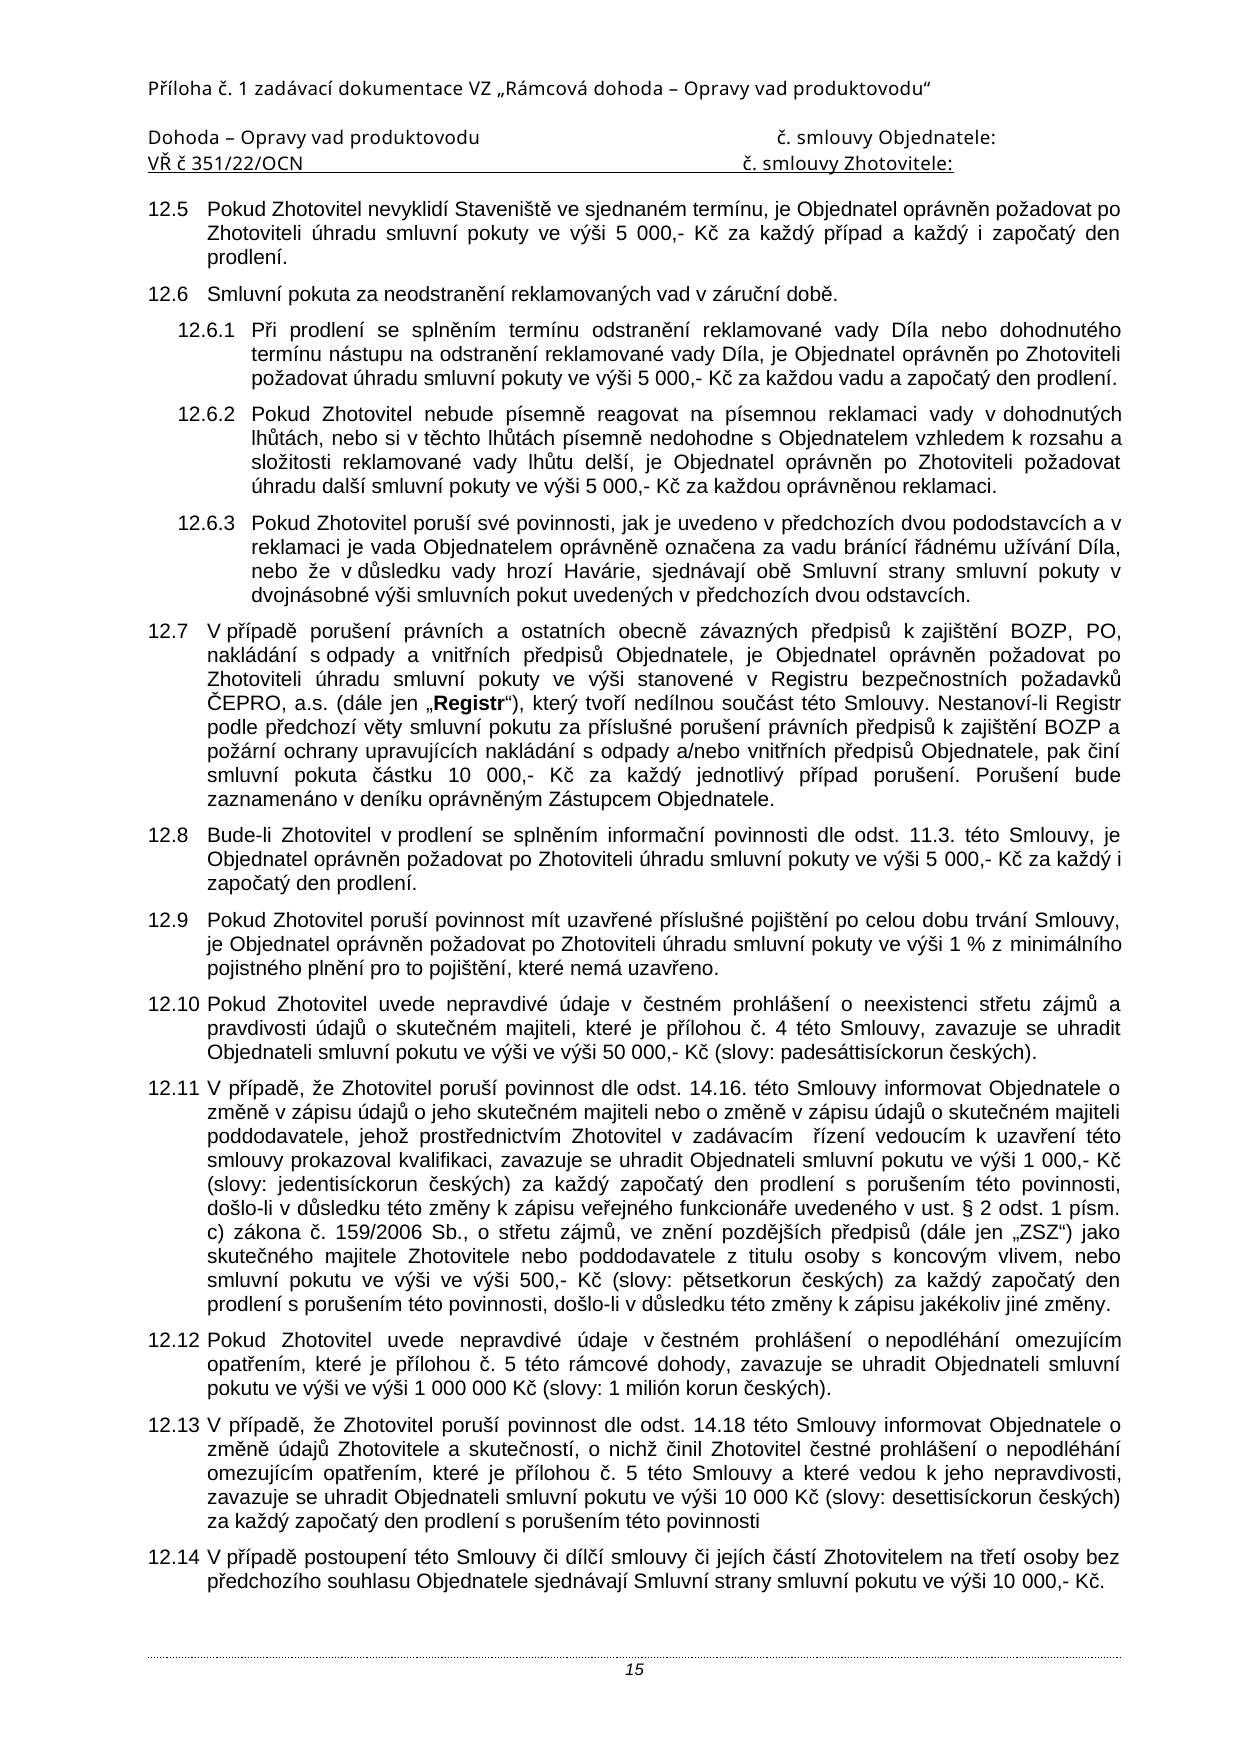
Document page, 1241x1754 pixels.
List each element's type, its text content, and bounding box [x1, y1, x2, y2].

list Pokud Zhotovitel uvede nepravdivé údaje v čestném prohlášení o nepodléhání omezujícím opatřením, které je přílohou č. 5 této rámcové dohody, zavazuje se uhradit Objednateli smluvní pokutu ve výši ve výši 1 000 000 Kč (slovy: 1 milión korun českých). [148, 1328, 1122, 1400]
list V případě porušení právních a ostatních obecně závazných předpisů k zajištění BOZP, PO, nakládání s odpady a vnitřních předpisů Objednatele, je Objednatel oprávněn požadovat po Zhotoviteli úhradu smluvní pokuty ve výši stanovené v Registru bezpečnostních požadavků ČEPRO, a.s. (dále jen „Registr“), který tvoří nedílnou součást této Smlouvy. Nestanoví-li Registr podle předchozí věty smluvní pokutu za příslušné porušení právních předpisů k zajištění BOZP a požární ochrany upravujících nakládání s odpady a/nebo vnitřních předpisů Objednatele, pak činí smluvní pokuta částku 10 000,- Kč za každý jednotlivý případ porušení. Porušení bude zaznamenáno v deníku oprávněným Zástupcem Objednatele. [148, 619, 1122, 811]
list Bude-li Zhotovitel v prodlení se splněním informační povinnosti dle odst. 11.3. této Smlouvy, je Objednatel oprávněn požadovat po Zhotoviteli úhradu smluvní pokuty ve výši 5 000,- Kč za každý i započatý den prodlení. [148, 823, 1122, 895]
list V případě, že Zhotovitel poruší povinnost dle odst. 14.16. této Smlouvy informovat Objednatele o změně v zápisu údajů o jeho skutečném majiteli nebo o změně v zápisu údajů o skutečném majiteli poddodavatele, jehož prostřednictvím Zhotovitel v zadávacím řízení vedoucím k uzavření této smlouvy prokazoval kvalifikaci, zavazuje se uhradit Objednateli smluvní pokutu ve výši 1 000,- Kč (slovy: jedentisíckorun českých) za každý započatý den prodlení s porušením této povinnosti, došlo-li v důsledku této změny k zápisu veřejného funkcionáře uvedeného v ust. § 2 odst. 1 písm. c) zákona č. 159/2006 Sb., o střetu zájmů, ve znění pozdějších předpisů (dále jen „ZSZ“) jako skutečného majitele Zhotovitele nebo poddodavatele z titulu osoby s koncovým vlivem, nebo smluvní pokutu ve výši ve výši 500,- Kč (slovy: pětsetkorun českých) za každý započatý den prodlení s porušením této povinnosti, došlo-li v důsledku této změny k zápisu jakékoliv jiné změny. [148, 1076, 1122, 1316]
list Pokud Zhotovitel poruší povinnost mít uzavřené příslušné pojištění po celou dobu trvání Smlouvy, je Objednatel oprávněn požadovat po Zhotoviteli úhradu smluvní pokuty ve výši 1 % z minimálního pojistného plnění pro to pojištění, které nemá uzavřeno. [148, 907, 1122, 979]
list Při prodlení se splněním termínu odstranění reklamované vady Díla nebo dohodnutého termínu nástupu na odstranění reklamované vady Díla, je Objednatel oprávněn po Zhotoviteli požadovat úhradu smluvní pokuty ve výši 5 000,- Kč za každou vadu a započatý den prodlení. [177, 318, 1122, 390]
list V případě postoupení této Smlouvy či dílčí smlouvy či jejích částí Zhotovitelem na třetí osoby bez předchozího souhlasu Objednatele sjednávají Smluvní strany smluvní pokutu ve výši 10 000,- Kč. [148, 1545, 1122, 1593]
list Pokud Zhotovitel nevyklidí Staveniště ve sjednaném termínu, je Objednatel oprávněn požadovat po Zhotoviteli úhradu smluvní pokuty ve výši 5 000,- Kč za každý případ a každý i započatý den prodlení. [148, 197, 1122, 269]
list Smluvní pokuta za neodstranění reklamovaných vad v záruční době. [148, 281, 1122, 305]
list Pokud Zhotovitel nebude písemně reagovat na písemnou reklamaci vady v dohodnutých lhůtách, nebo si v těchto lhůtách písemně nedohodne s Objednatelem vzhledem k rozsahu a složitosti reklamované vady lhůtu delší, je Objednatel oprávněn po Zhotoviteli požadovat úhradu další smluvní pokuty ve výši 5 000,- Kč za každou oprávněnou reklamaci. [177, 402, 1122, 498]
list Pokud Zhotovitel uvede nepravdivé údaje v čestném prohlášení o neexistenci střetu zájmů a pravdivosti údajů o skutečném majiteli, které je přílohou č. 4 této Smlouvy, zavazuje se uhradit Objednateli smluvní pokutu ve výši ve výši 50 000,- Kč (slovy: padesáttisíckorun českých). [148, 992, 1122, 1064]
list V případě, že Zhotovitel poruší povinnost dle odst. 14.18 této Smlouvy informovat Objednatele o změně údajů Zhotovitele a skutečností, o nichž činil Zhotovitel čestné prohlášení o nepodléhání omezujícím opatřením, které je přílohou č. 5 této Smlouvy a které vedou k jeho nepravdivosti, zavazuje se uhradit Objednateli smluvní pokutu ve výši 10 000 Kč (slovy: desettisíckorun českých) za každý započatý den prodlení s porušením této povinnosti [148, 1413, 1122, 1532]
list Pokud Zhotovitel poruší své povinnosti, jak je uvedeno v předchozích dvou pododstavcích a v reklamaci je vada Objednatelem oprávněně označena za vadu bránící řádnému užívání Díla, nebo že v důsledku vady hrozí Havárie, sjednávají obě Smluvní strany smluvní pokuty v dvojnásobné výši smluvních pokut uvedených v předchozích dvou odstavcích. [177, 511, 1122, 606]
